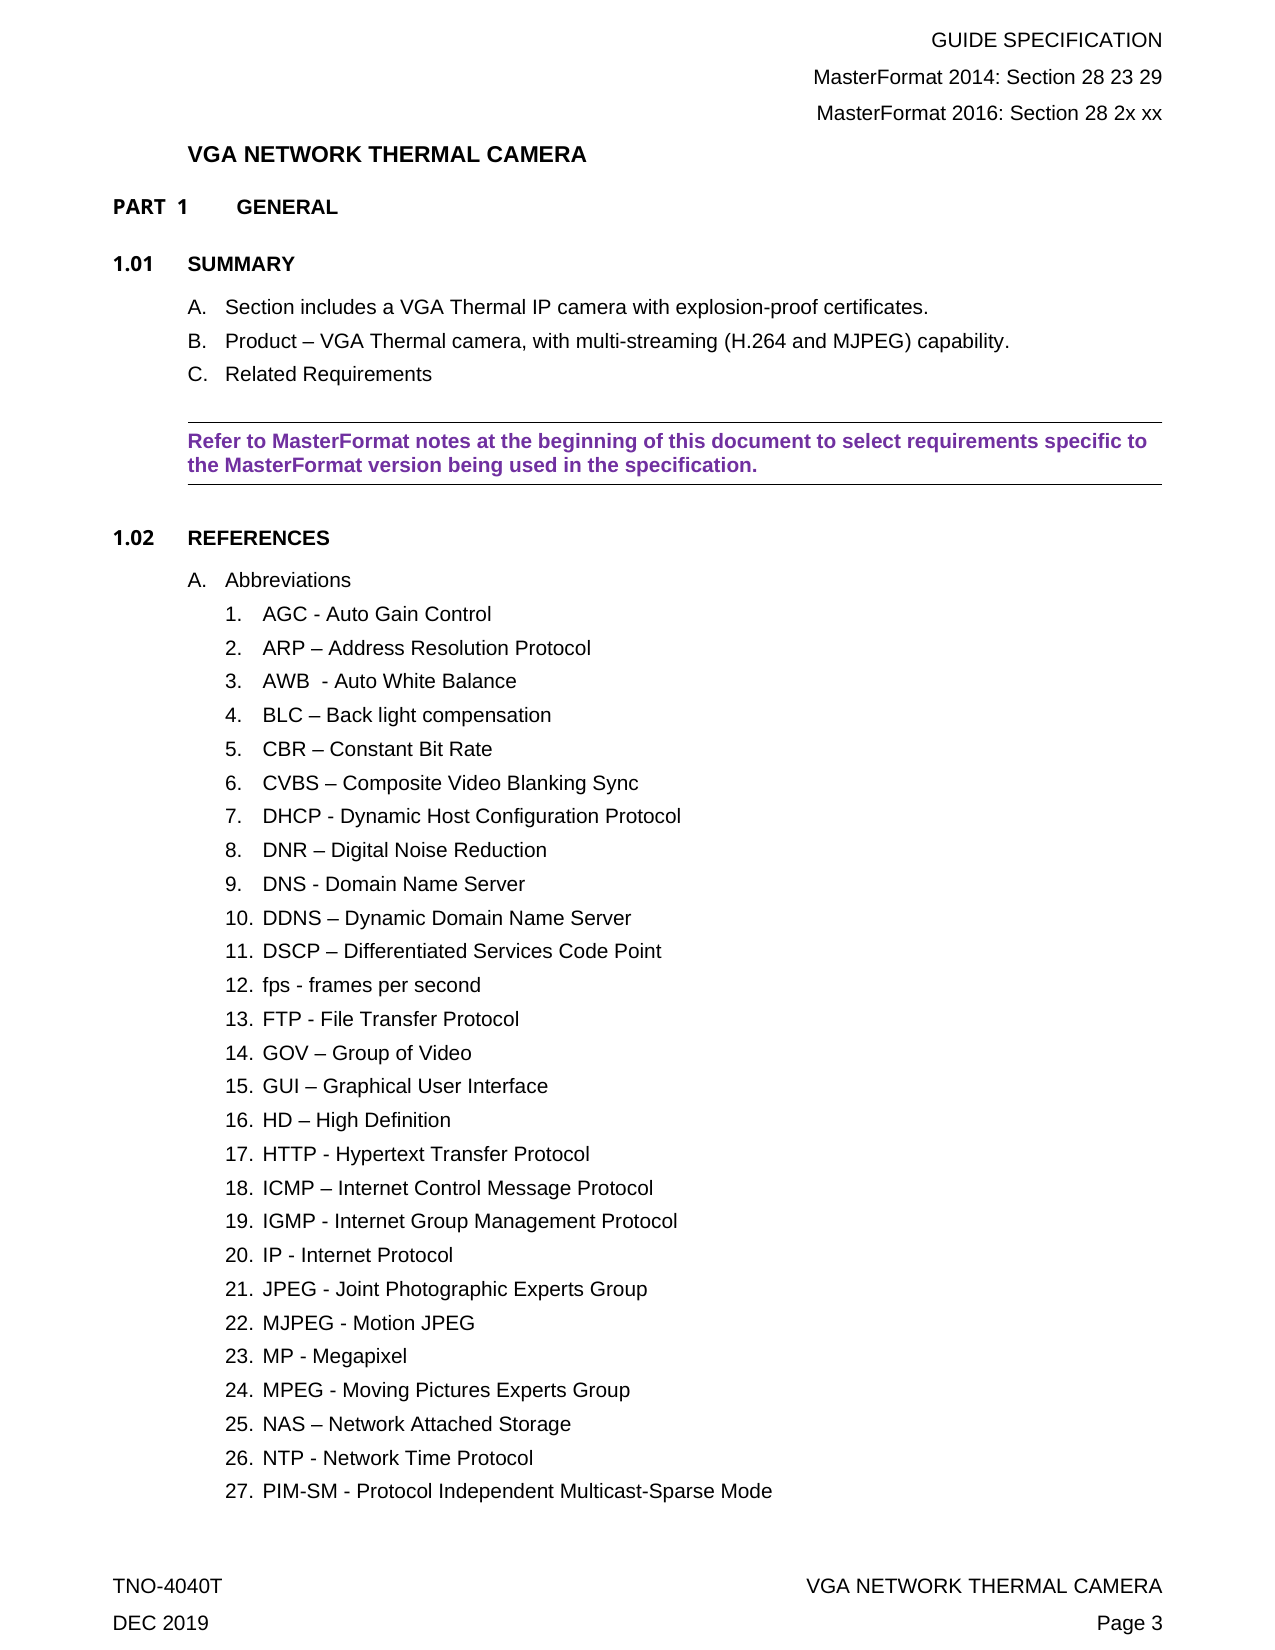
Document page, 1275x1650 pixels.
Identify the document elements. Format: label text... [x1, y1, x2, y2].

subtitle Related Requirements [187, 362, 1162, 386]
list HD – High Definition [225, 1108, 1162, 1132]
list HTTP - Hypertext Transfer Protocol [225, 1142, 1162, 1166]
list ARP – Address Resolution Protocol [225, 636, 1162, 659]
list REFERENCES [112, 523, 1162, 551]
list MJPEG - Motion JPEG [225, 1311, 1162, 1334]
list Abbreviations [187, 568, 1162, 592]
list GUI – Graphical User Interface [225, 1074, 1162, 1098]
list PIM-SM - Protocol Independent Multicast-Sparse Mode [225, 1479, 1162, 1503]
list DSCP – Differentiated Services Code Point [225, 939, 1162, 963]
list JPEG - Joint Photographic Experts Group [225, 1277, 1162, 1301]
list CVBS – Composite Video Blanking Sync [225, 771, 1162, 794]
list Section includes a VGA Thermal IP camera with explosion-proof certificates. [187, 295, 1162, 319]
list NAS – Network Attached Storage [225, 1412, 1162, 1436]
list ICMP – Internet Control Message Protocol [225, 1176, 1162, 1199]
list GENERAL [112, 192, 1162, 220]
list IGMP - Internet Group Management Protocol [225, 1209, 1162, 1233]
list MPEG - Moving Pictures Experts Group [225, 1378, 1162, 1402]
list SUMMARY [112, 249, 1162, 278]
text Refer to MasterFormat notes at the beginning of this document to select requirements specific to the MasterFormat version being used in the specification. [187, 429, 1162, 477]
list GOV – Group of Video [225, 1041, 1162, 1064]
list IP - Internet Protocol [225, 1243, 1162, 1267]
list CBR – Constant Bit Rate [225, 737, 1162, 761]
list DNS - Domain Name Server [225, 872, 1162, 896]
list MP - Megapixel [225, 1344, 1162, 1368]
list AGC - Auto Gain Control [225, 602, 1162, 626]
list fps - frames per second [225, 973, 1162, 997]
list FTP - File Transfer Protocol [225, 1007, 1162, 1031]
list BLC – Back light compensation [225, 703, 1162, 727]
list AWB - Auto White Balance [225, 669, 1162, 693]
list DDNS – Dynamic Domain Name Server [225, 906, 1162, 929]
list Product – VGA Thermal camera, with multi-streaming (H.264 and MJPEG) capability. [187, 328, 1162, 352]
list DHCP - Dynamic Host Configuration Protocol [225, 804, 1162, 828]
list NTP - Network Time Protocol [225, 1446, 1162, 1469]
list DNR – Digital Noise Reduction [225, 838, 1162, 862]
text VGA NETWORK THERMAL CAMERA [112, 141, 1162, 167]
